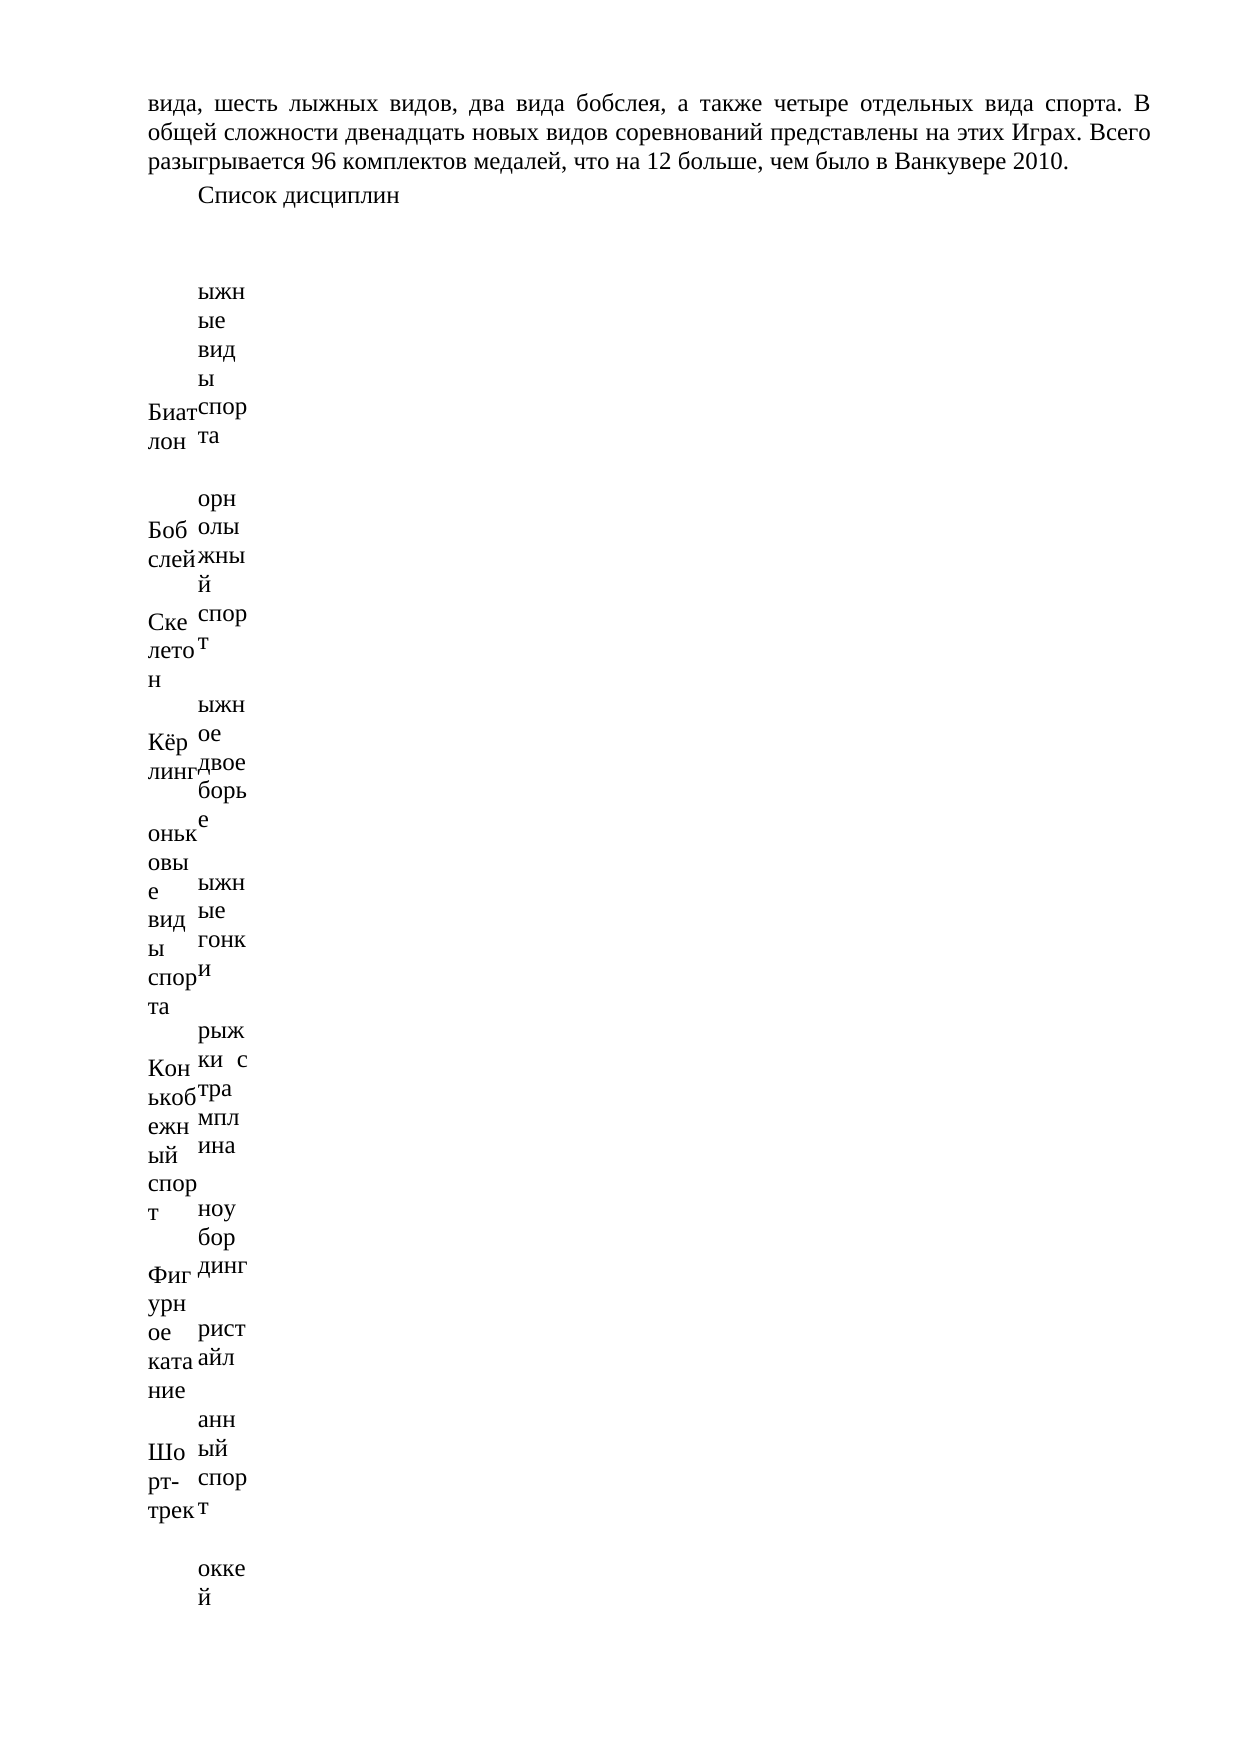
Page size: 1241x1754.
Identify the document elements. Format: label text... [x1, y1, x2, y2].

table_header Биатлон Бобслей Скелетон Кёрлинг Коньковые виды спорта Конькобежный спорт Фигурное катание Шорт-трек [148, 248, 198, 1645]
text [148, 88, 1152, 175]
table_header Лыжные виды спорта Горнолыжный спорт Лыжное двоеборье Лыжные гонки Прыжки с трамплина Сноубординг Фристайл Санный спорт Хоккей [198, 248, 248, 1645]
text Список дисциплин [148, 180, 1152, 209]
